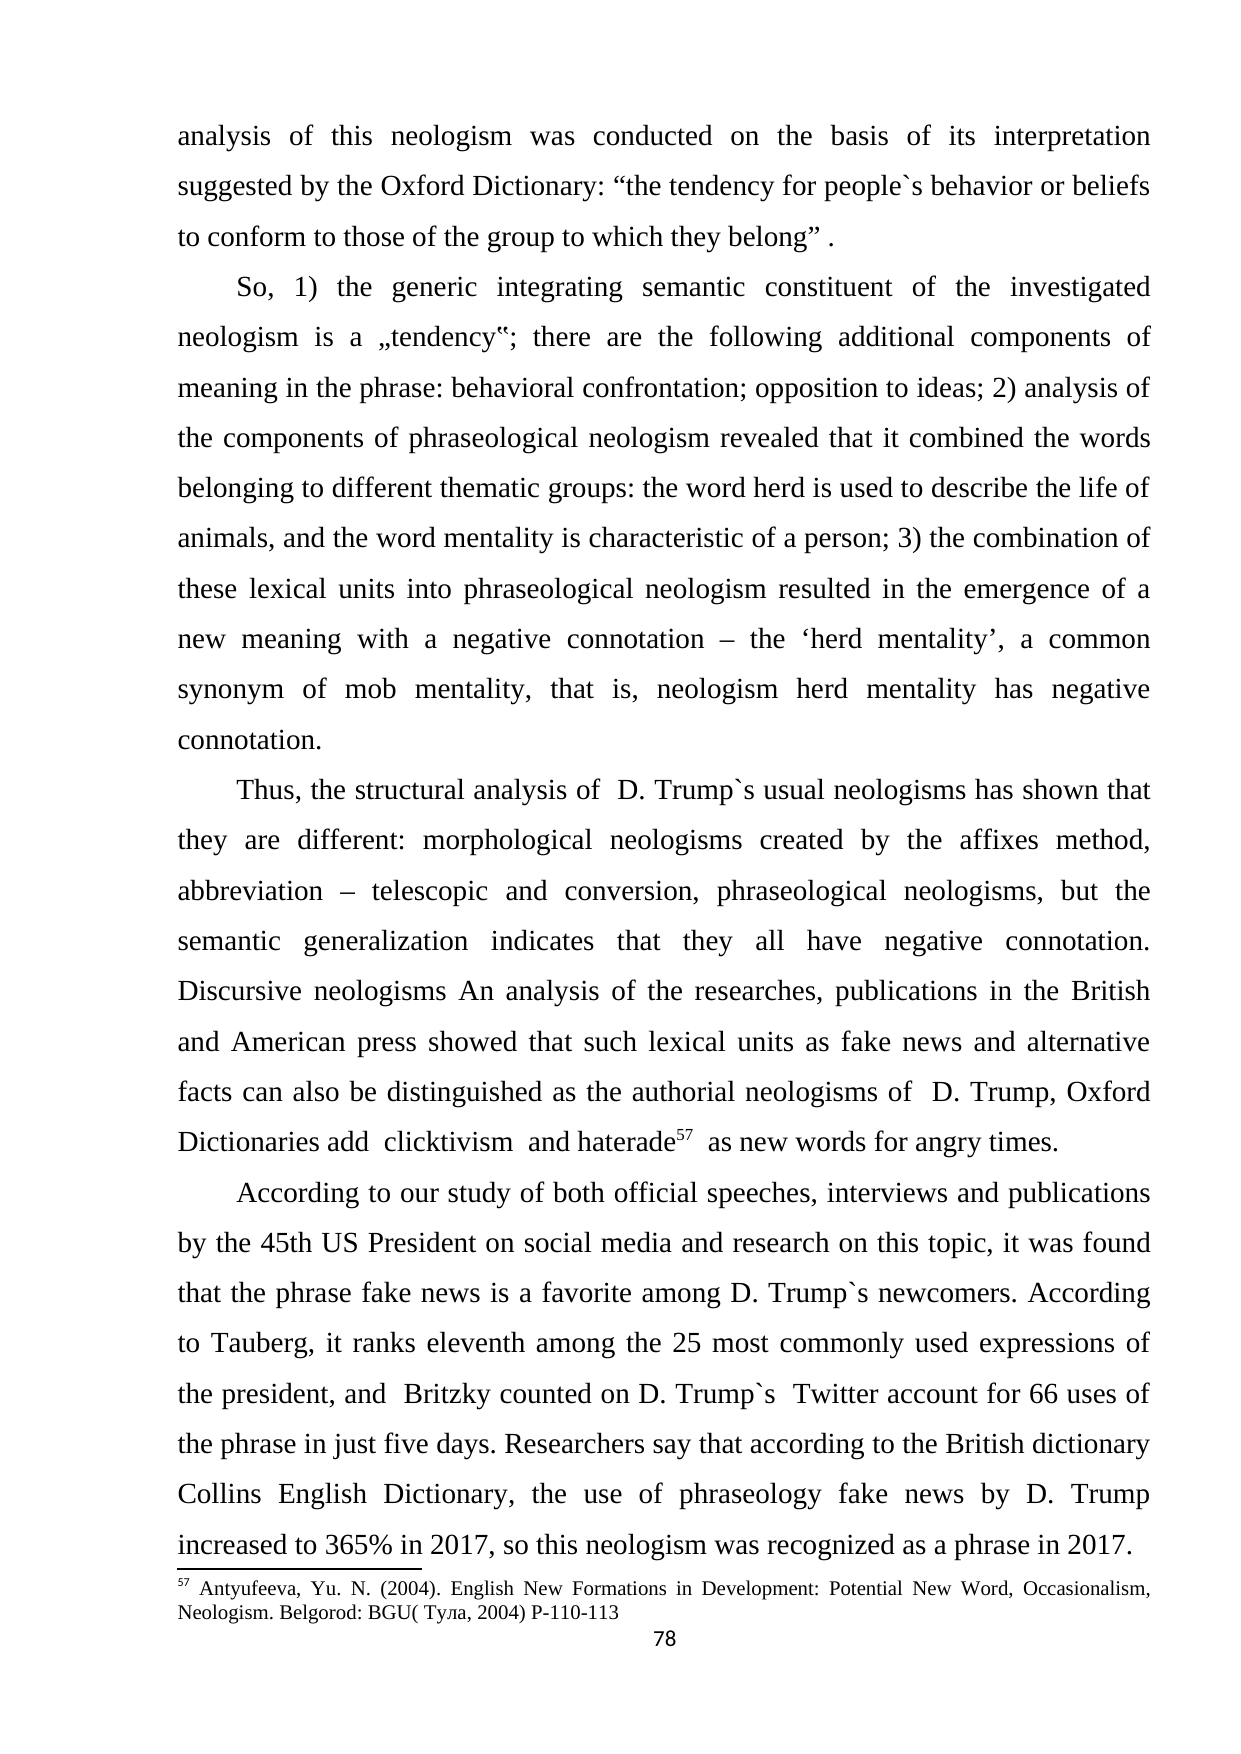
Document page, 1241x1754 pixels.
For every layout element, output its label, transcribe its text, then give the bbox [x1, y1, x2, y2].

text Thus, the structural analysis of D. Trump`s usual neologisms has shown that they are different: morphological neologisms created by the affixes method, abbreviation – telescopic and conversion, phraseological neologisms, but the semantic generalization indicates that they all have negative connotation. Discursive neologisms An analysis of the researches, publications in the British and American press showed that such lexical units as fake news and alternative facts can also be distinguished as the authorial neologisms of D. Trump, Oxford Dictionaries add clicktivism and haterade as new words for angry times. [177, 772, 1152, 1158]
text So, 1) the generic integrating semantic constituent of the investigated neologism is a „tendency‟; there are the following additional components of meaning in the phrase: behavioral confrontation; opposition to ideas; 2) analysis of the components of phraseological neologism revealed that it combined the words belonging to different thematic groups: the word herd is used to describe the life of animals, and the word mentality is characteristic of a person; 3) the combination of these lexical units into phraseological neologism resulted in the emergence of a new meaning with a negative connotation – the ‘herd mentality’, a common synonym of mob mentality, that is, neologism herd mentality has negative connotation. [177, 269, 1152, 755]
text According to our study of both official speeches, interviews and publications by the 45th US President on social media and research on this topic, it was found that the phrase fake news is a favorite among D. Trump`s newcomers. According to Tauberg, it ranks eleventh among the 25 most commonly used expressions of the president, and Britzky counted on D. Trump`s Twitter account for 66 uses of the phrase in just five days. Researchers say that according to the British dictionary Collins English Dictionary, the use of phraseology fake news by D. Trump increased to 365% in 2017, so this neologism was recognized as a phrase in 2017. [177, 1175, 1152, 1560]
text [177, 118, 1152, 252]
